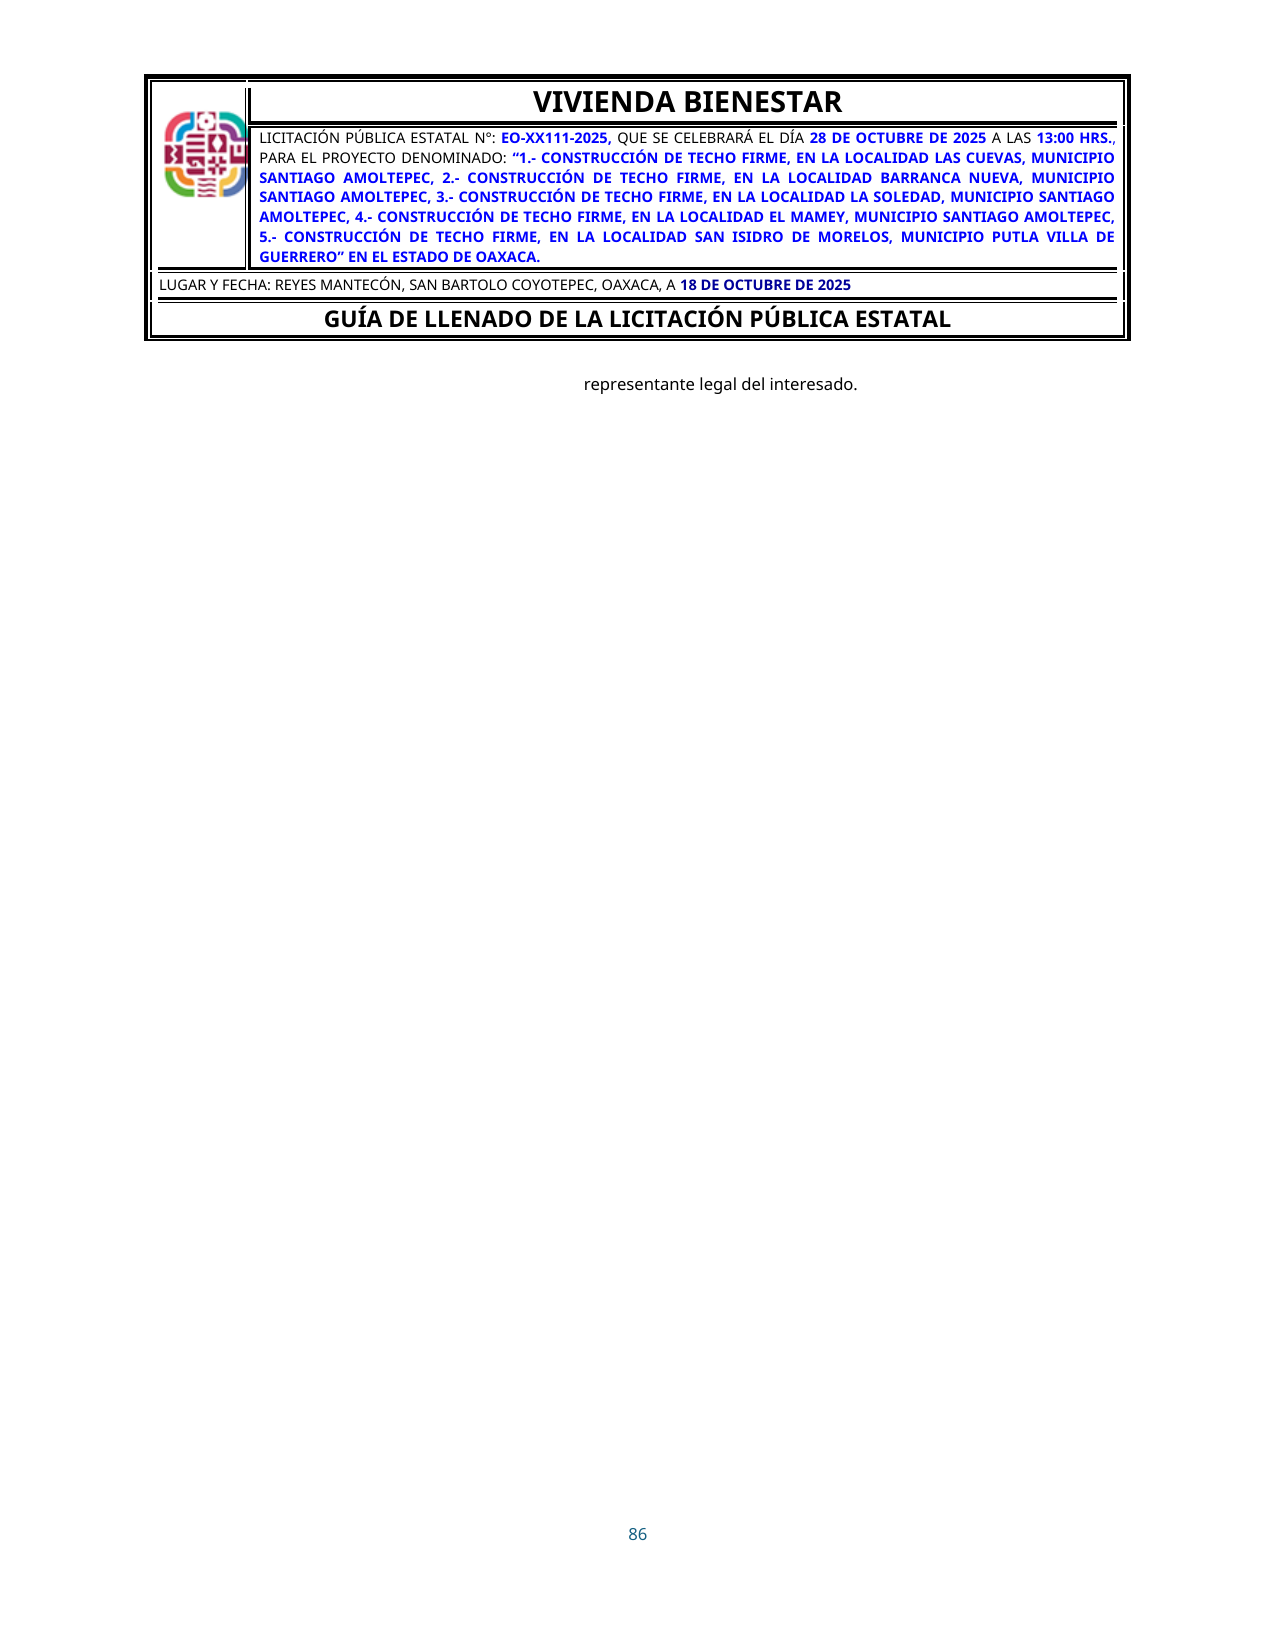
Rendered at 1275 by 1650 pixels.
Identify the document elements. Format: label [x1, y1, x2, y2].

picture [251, 103, 260, 121]
picture [251, 128, 260, 203]
picture [153, 103, 245, 203]
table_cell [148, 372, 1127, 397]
picture [246, 103, 260, 203]
